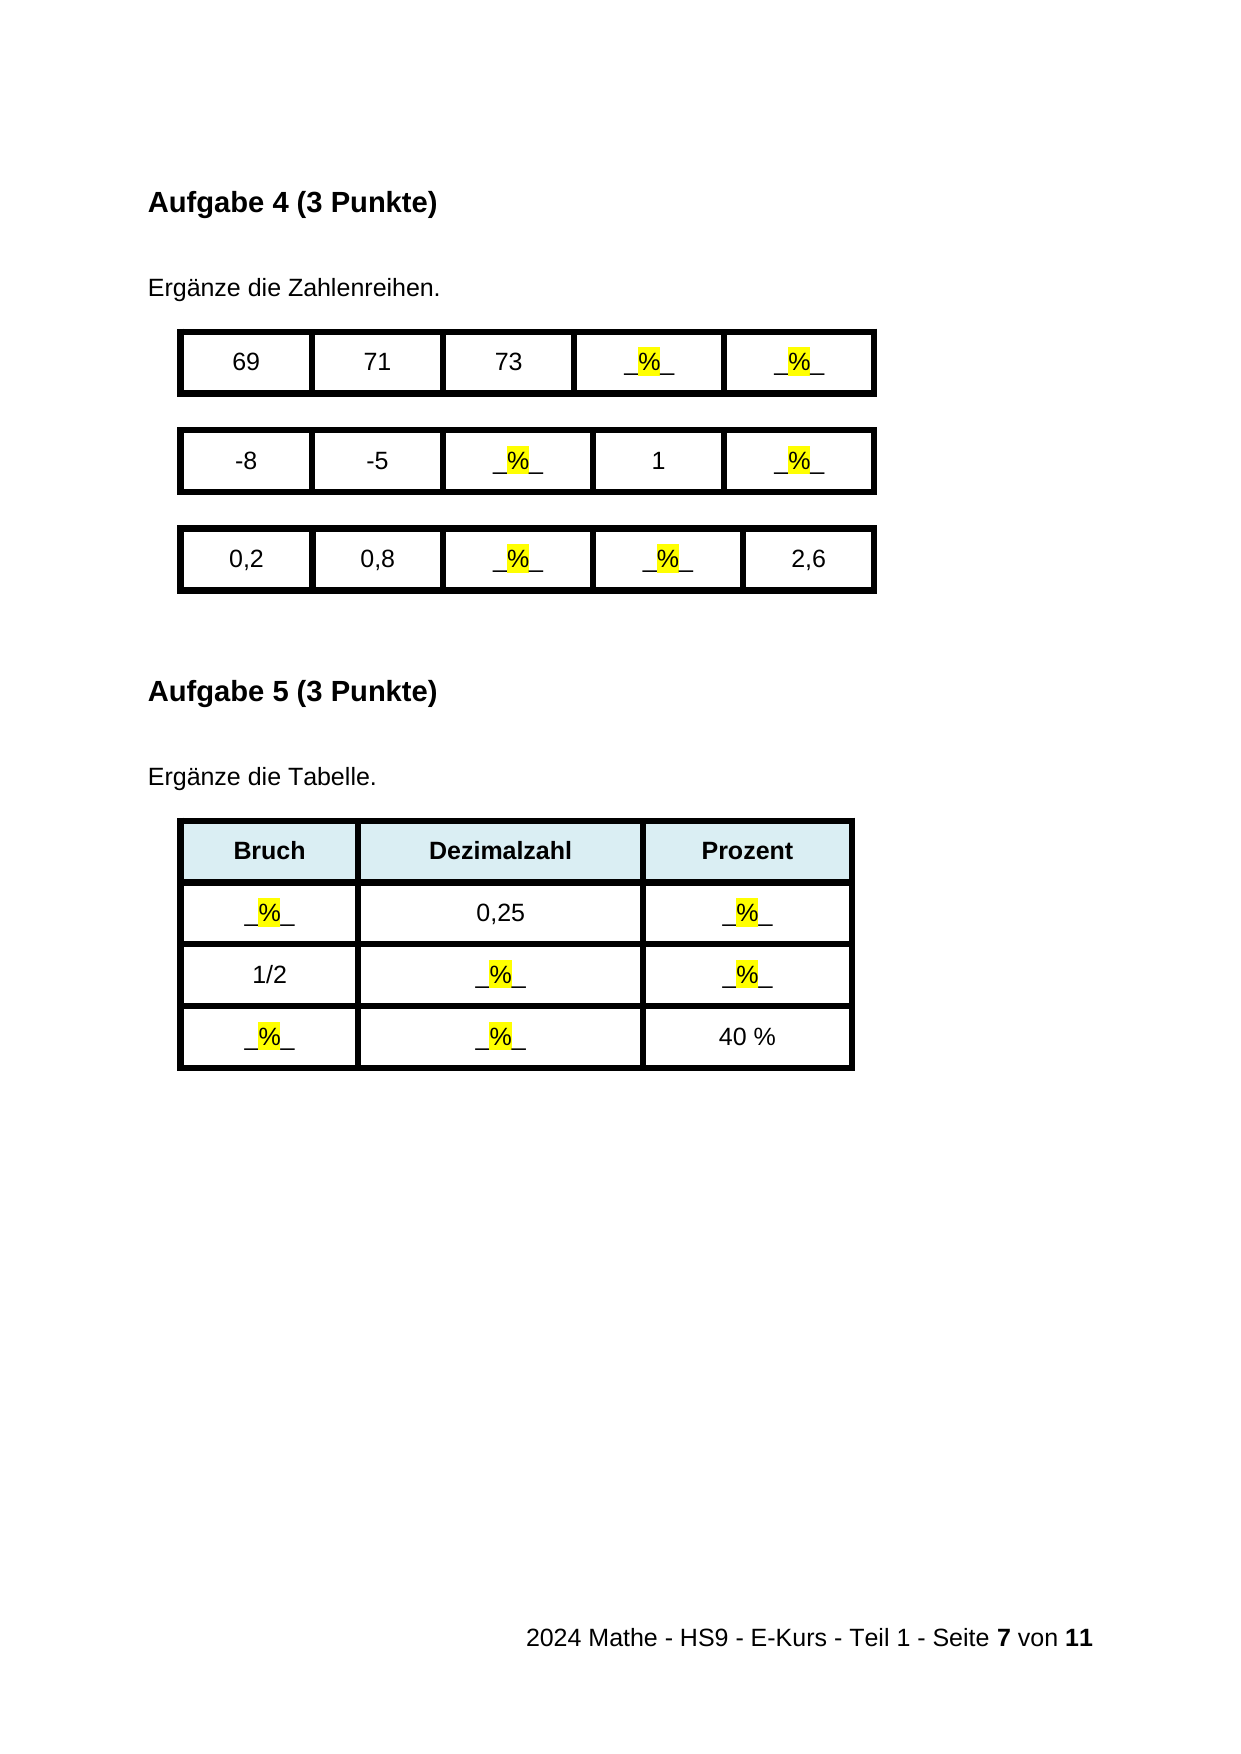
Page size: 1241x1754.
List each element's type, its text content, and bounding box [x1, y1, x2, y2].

table_cell _%_ [361, 947, 640, 1003]
subtitle Aufgabe 4 (3 Punkte) [148, 185, 1093, 219]
table_header 2,6 [746, 532, 871, 587]
table_cell _%_ [184, 886, 355, 941]
table_header _%_ [727, 433, 871, 489]
table_cell _%_ [184, 1009, 355, 1064]
table_header 71 [315, 335, 440, 390]
text Ergänze die Tabelle. [148, 762, 1093, 791]
table_cell _%_ [646, 886, 849, 941]
table_header _%_ [727, 335, 871, 390]
table_cell 40 % [646, 1009, 849, 1064]
table_header Dezimalzahl [361, 824, 640, 879]
table_header _%_ [596, 532, 740, 587]
table_header _%_ [446, 433, 590, 489]
table_header 0,2 [184, 532, 309, 587]
table_cell 1/2 [184, 947, 355, 1003]
subtitle Aufgabe 5 (3 Punkte) [148, 674, 1093, 708]
table_header 1 [596, 433, 721, 489]
table_header _%_ [446, 532, 590, 587]
table_cell _%_ [646, 947, 849, 1003]
table_header Prozent [646, 824, 849, 879]
table_header _%_ [577, 335, 721, 390]
table_header -5 [315, 433, 440, 489]
table_header Bruch [184, 824, 355, 879]
table_header 0,8 [316, 532, 440, 587]
table_header 73 [446, 335, 571, 390]
text Ergänze die Zahlenreihen. [148, 273, 1093, 302]
table_cell 0,25 [361, 886, 640, 941]
table_cell _%_ [361, 1009, 640, 1064]
table_header -8 [184, 433, 309, 489]
table_header 69 [184, 335, 309, 390]
